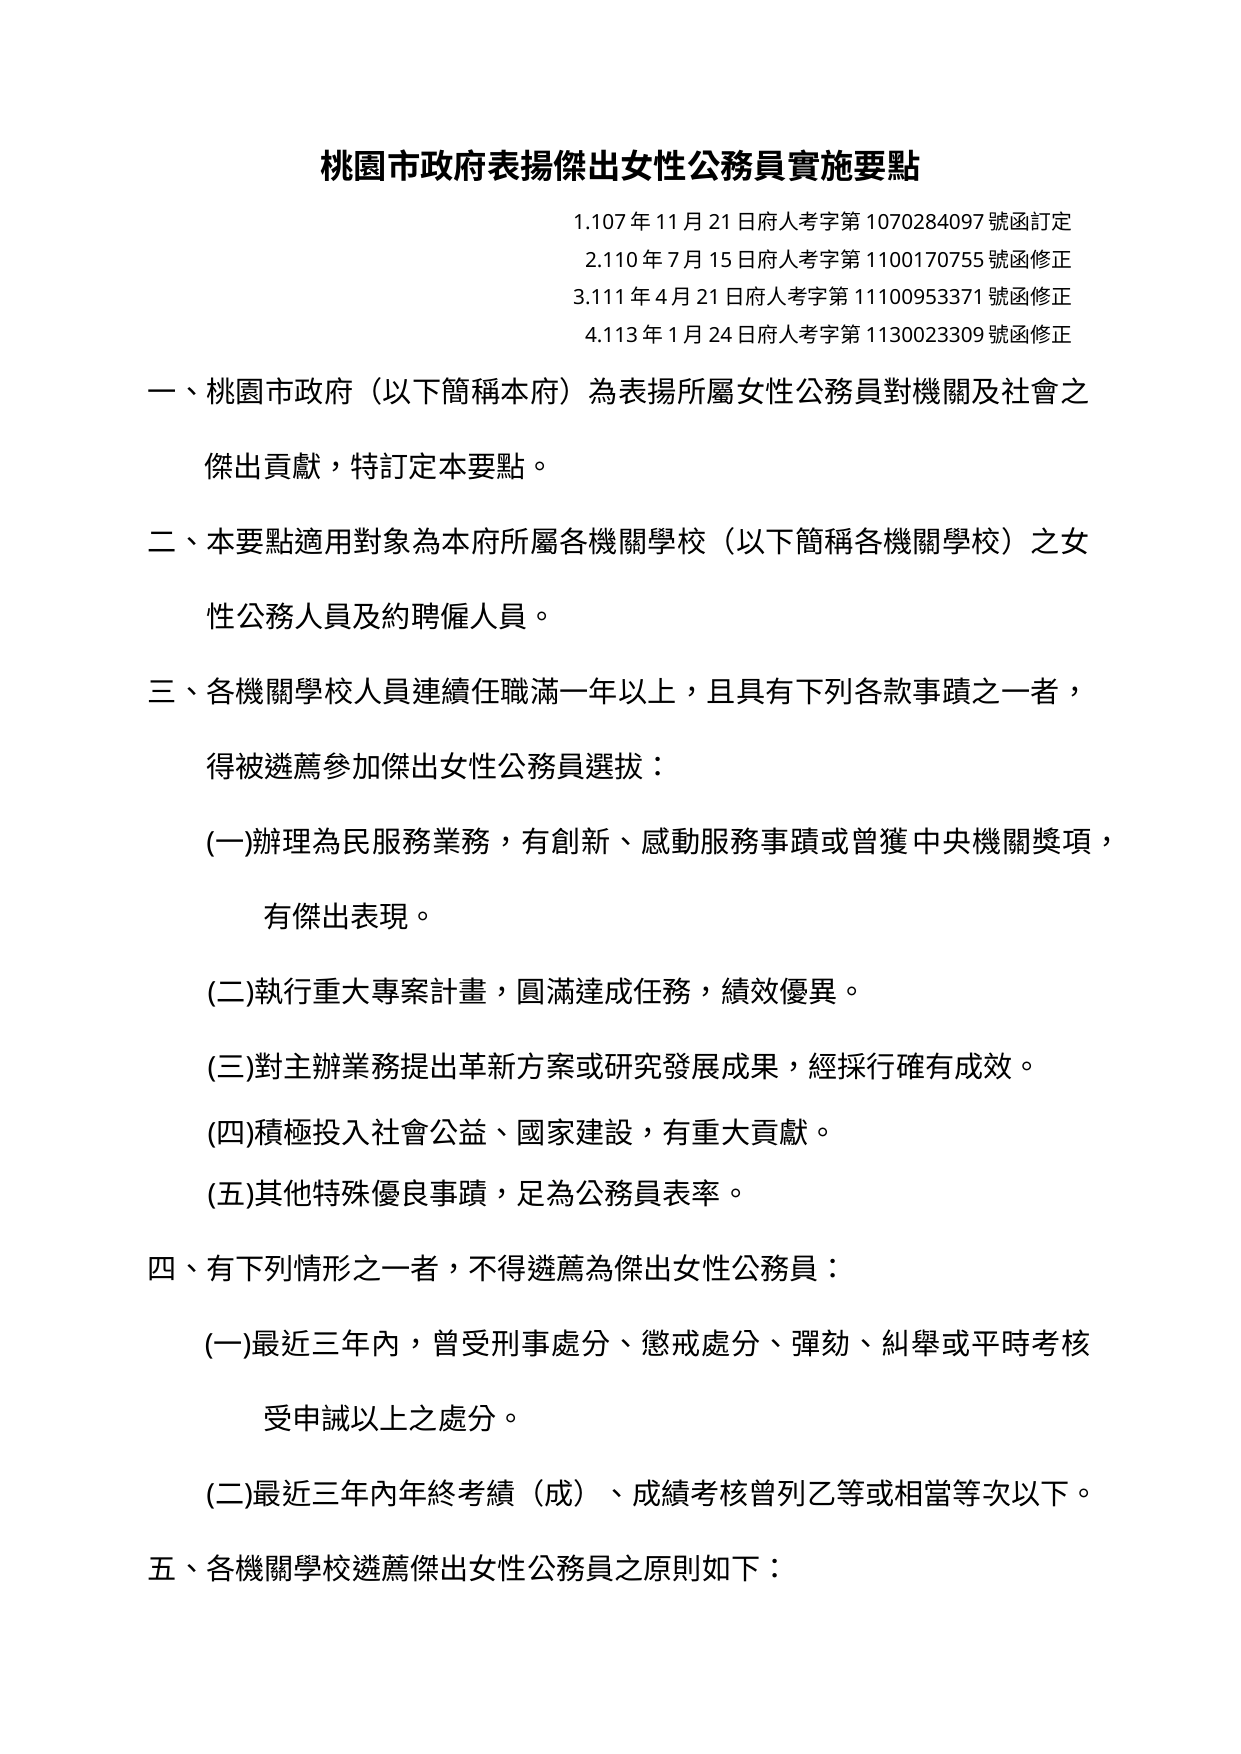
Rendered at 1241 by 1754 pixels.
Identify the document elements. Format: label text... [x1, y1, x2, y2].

list 桃園市政府（以下簡稱本府）為表揚所屬女性公務員對機關及社會之 [148, 352, 1092, 427]
text 1.107年11月21日府人考字第1070284097號函訂定 [148, 202, 1072, 239]
list 本要點適用對象為本府所屬各機關學校（以下簡稱各機關學校）之女 [148, 502, 1092, 577]
list 最近三年內年終考績（成）、成績考核曾列乙等或相當等次以下。 [198, 1454, 1107, 1529]
list 傑出貢獻，特訂定本要點。 [204, 427, 1092, 502]
list 各機關學校遴薦傑出女性公務員之原則如下： [148, 1529, 1092, 1604]
list 性公務人員及約聘僱人員。 [207, 577, 1092, 652]
list 有傑出表現。 [263, 877, 1092, 952]
list 積極投入社會公益、國家建設，有重大貢獻。 [198, 1102, 1092, 1154]
list 有下列情形之一者，不得遴薦為傑出女性公務員： [148, 1229, 1092, 1304]
list 對主辦業務提出革新方案或研究發展成果，經採行確有成效。 [198, 1027, 1092, 1102]
list 各機關學校人員連續任職滿一年以上，且具有下列各款事蹟之一者， [148, 652, 1092, 727]
list 得被遴薦參加傑出女性公務員選拔： [206, 727, 1092, 802]
list 最近三年內，曾受刑事處分、懲戒處分、彈劾、糾舉或平時考核 [198, 1304, 1092, 1379]
list 其他特殊優良事蹟，足為公務員表率。 [198, 1154, 1092, 1229]
list 執行重大專案計畫，圓滿達成任務，績效優異。 [198, 952, 1092, 1027]
text 2.110年7月15日府人考字第1100170755號函修正 [148, 239, 1072, 277]
text 4.113年1月24日府人考字第1130023309號函修正 [148, 314, 1072, 352]
text 桃園市政府表揚傑出女性公務員實施要點 [148, 127, 1092, 202]
list 辦理為民服務業務，有創新、感動服務事蹟或曾獲中央機關獎項， [198, 802, 1092, 877]
text 受申誡以上之處分。 [263, 1379, 1092, 1454]
text 3.111年4月21日府人考字第11100953371號函修正 [148, 277, 1072, 314]
